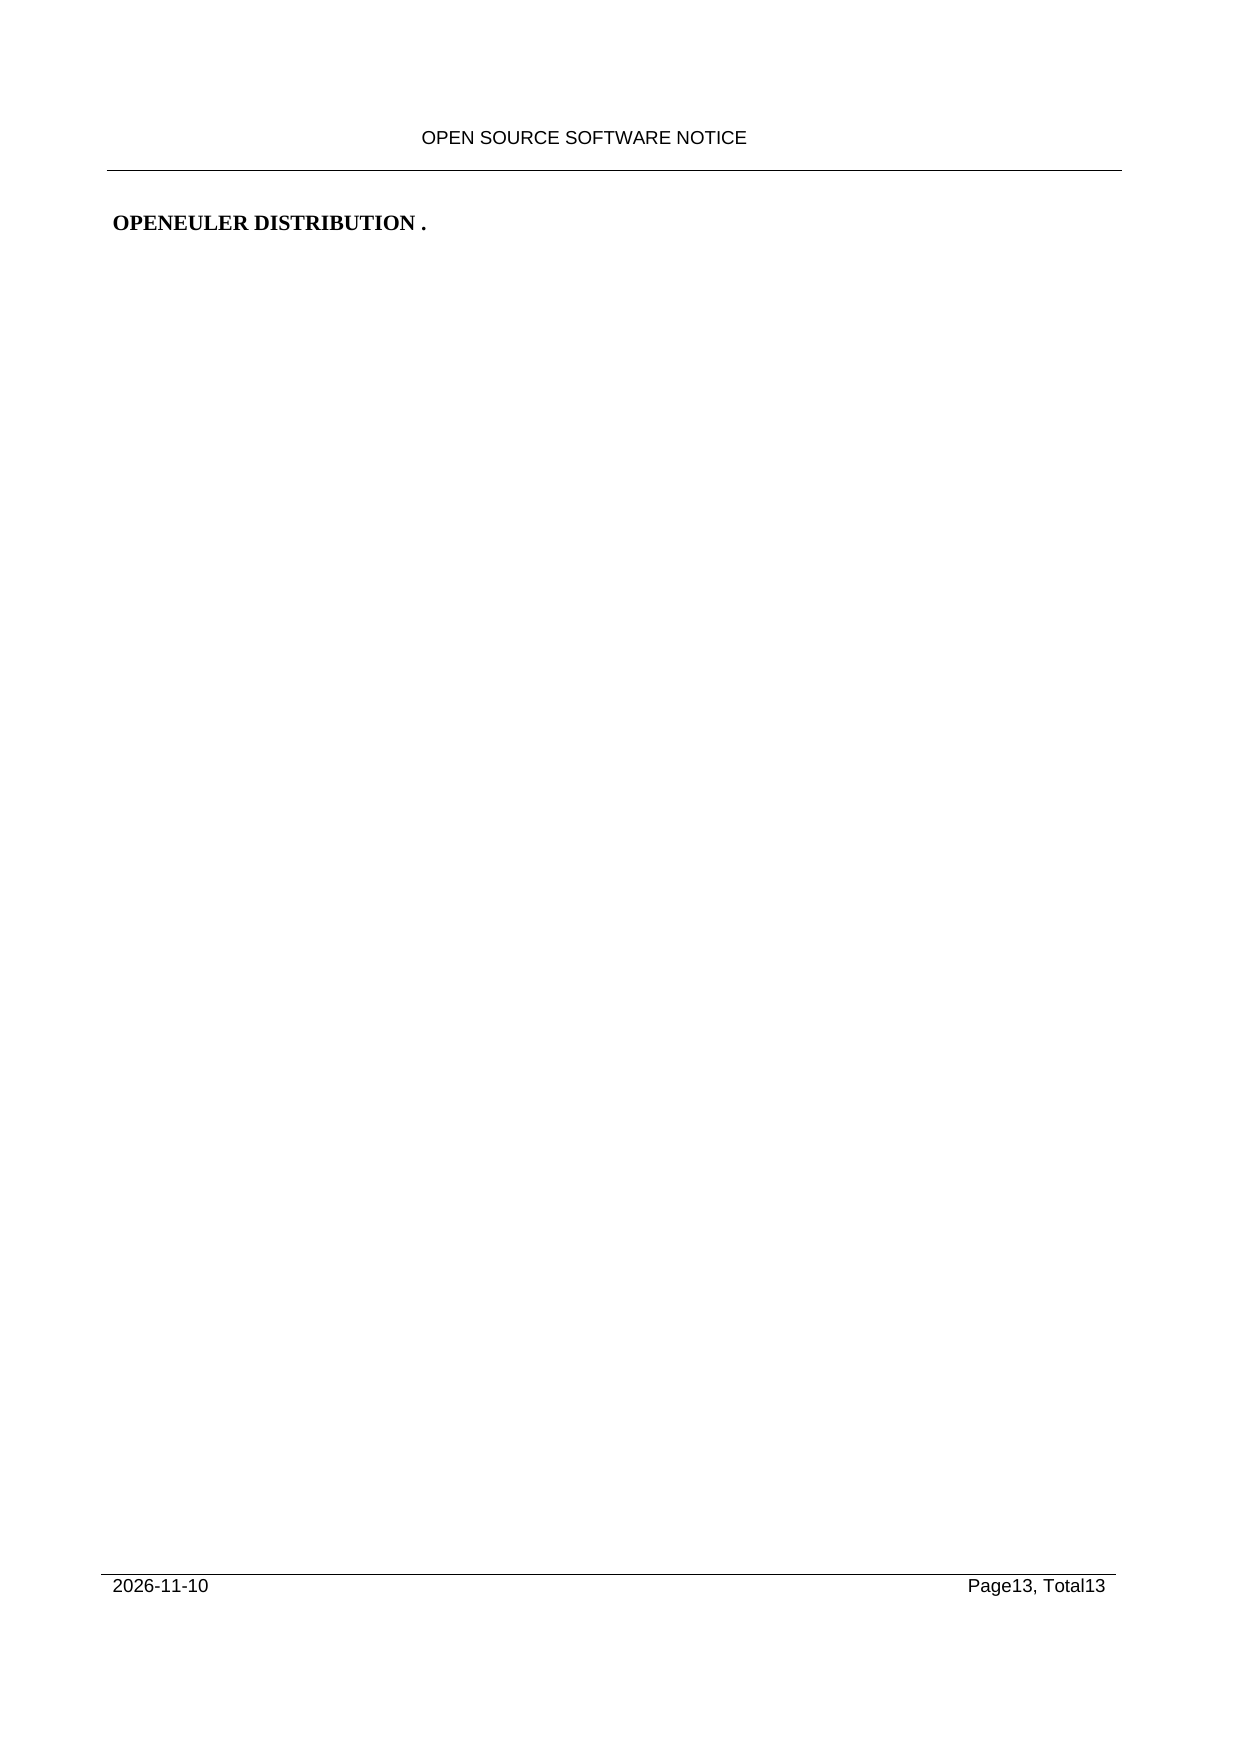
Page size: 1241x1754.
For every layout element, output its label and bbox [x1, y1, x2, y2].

text [112, 206, 1128, 239]
